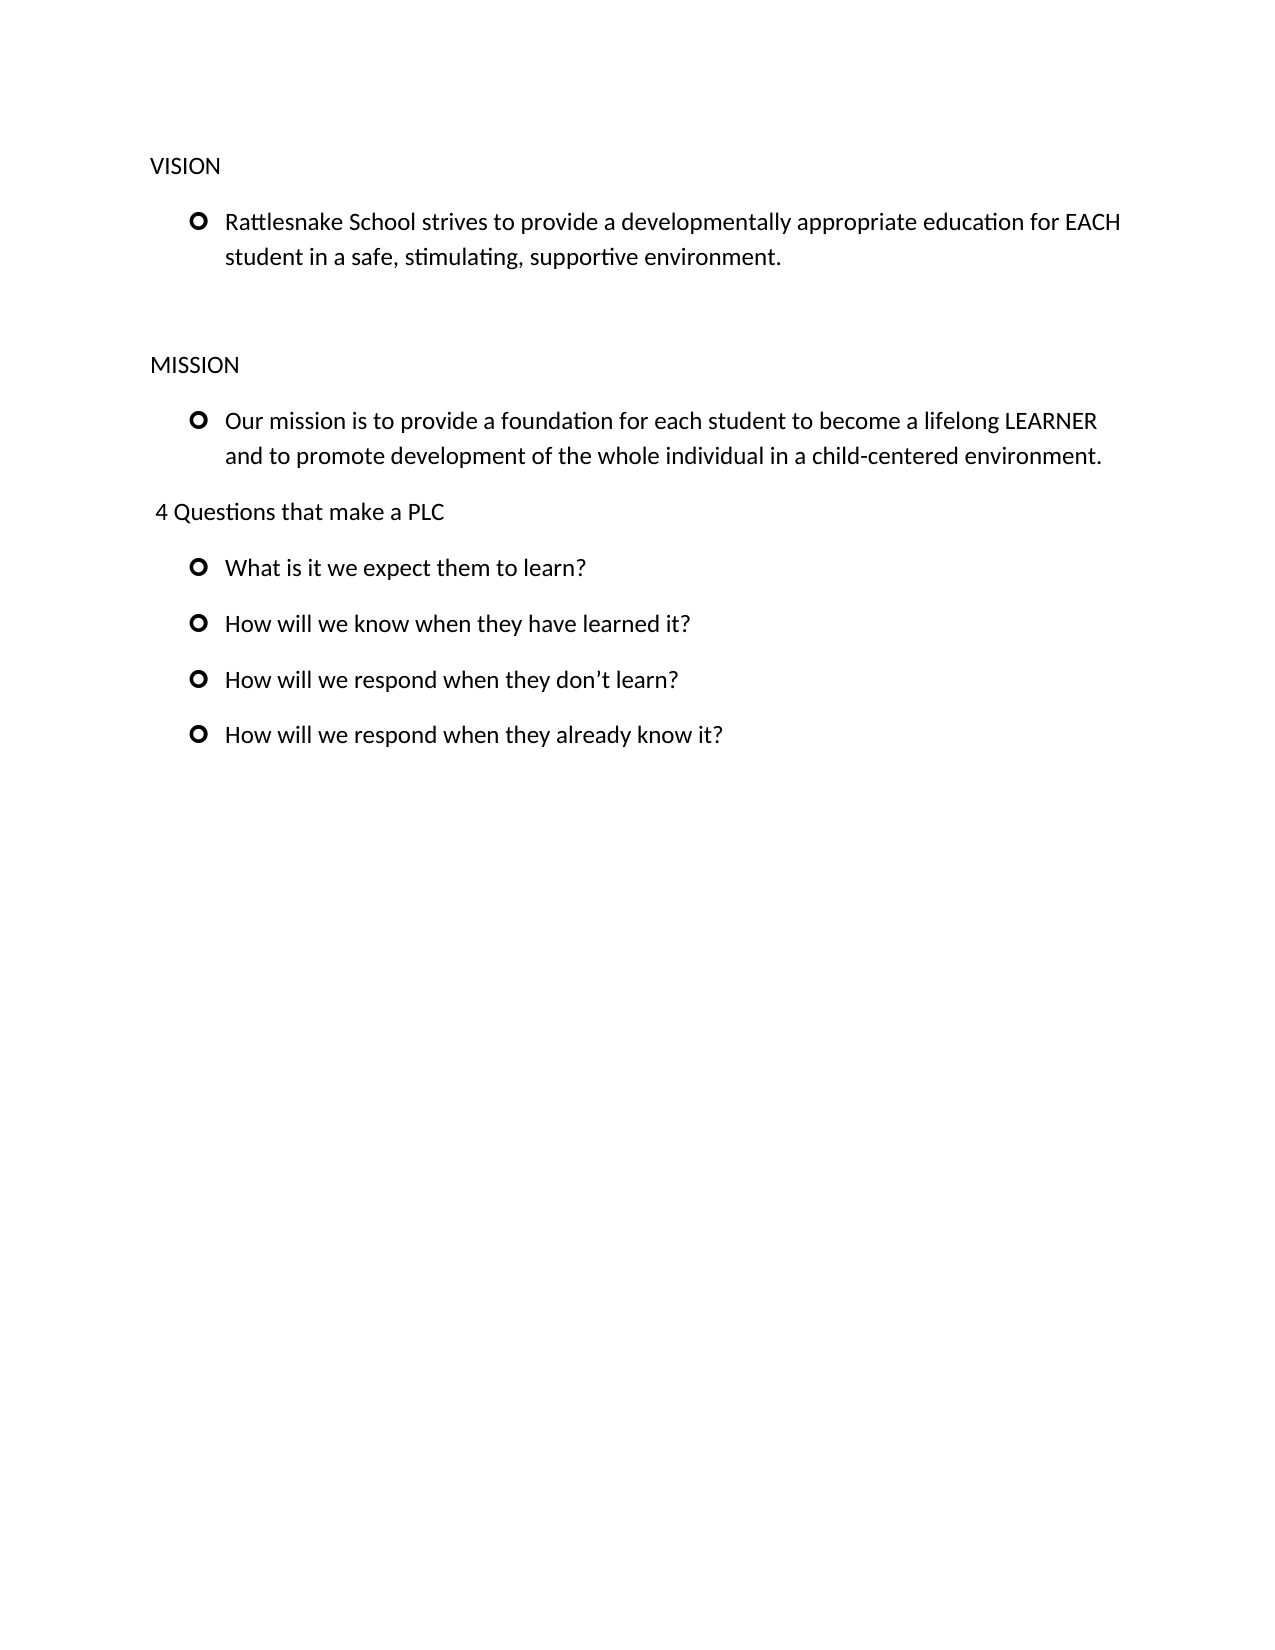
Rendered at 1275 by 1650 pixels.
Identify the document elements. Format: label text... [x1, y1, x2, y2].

text 4 Questions that make a PLC [150, 496, 1125, 527]
text VISION [150, 150, 1125, 181]
list How will we respond when they don’t learn? [187, 664, 1125, 694]
list What is it we expect them to learn? [187, 552, 1125, 583]
list How will we respond when they already know it? [187, 720, 1125, 750]
list Our mission is to provide a foundation for each student to become a lifelong LEARNER and to promote development of the whole individual in a child-centered environment. [187, 406, 1125, 471]
list Rattlesnake School strives to provide a developmentally appropriate education for EACH student in a safe, stimulating, supportive environment. [187, 206, 1125, 271]
list How will we know when they have learned it? [187, 608, 1125, 638]
text MISSION [150, 350, 1125, 380]
